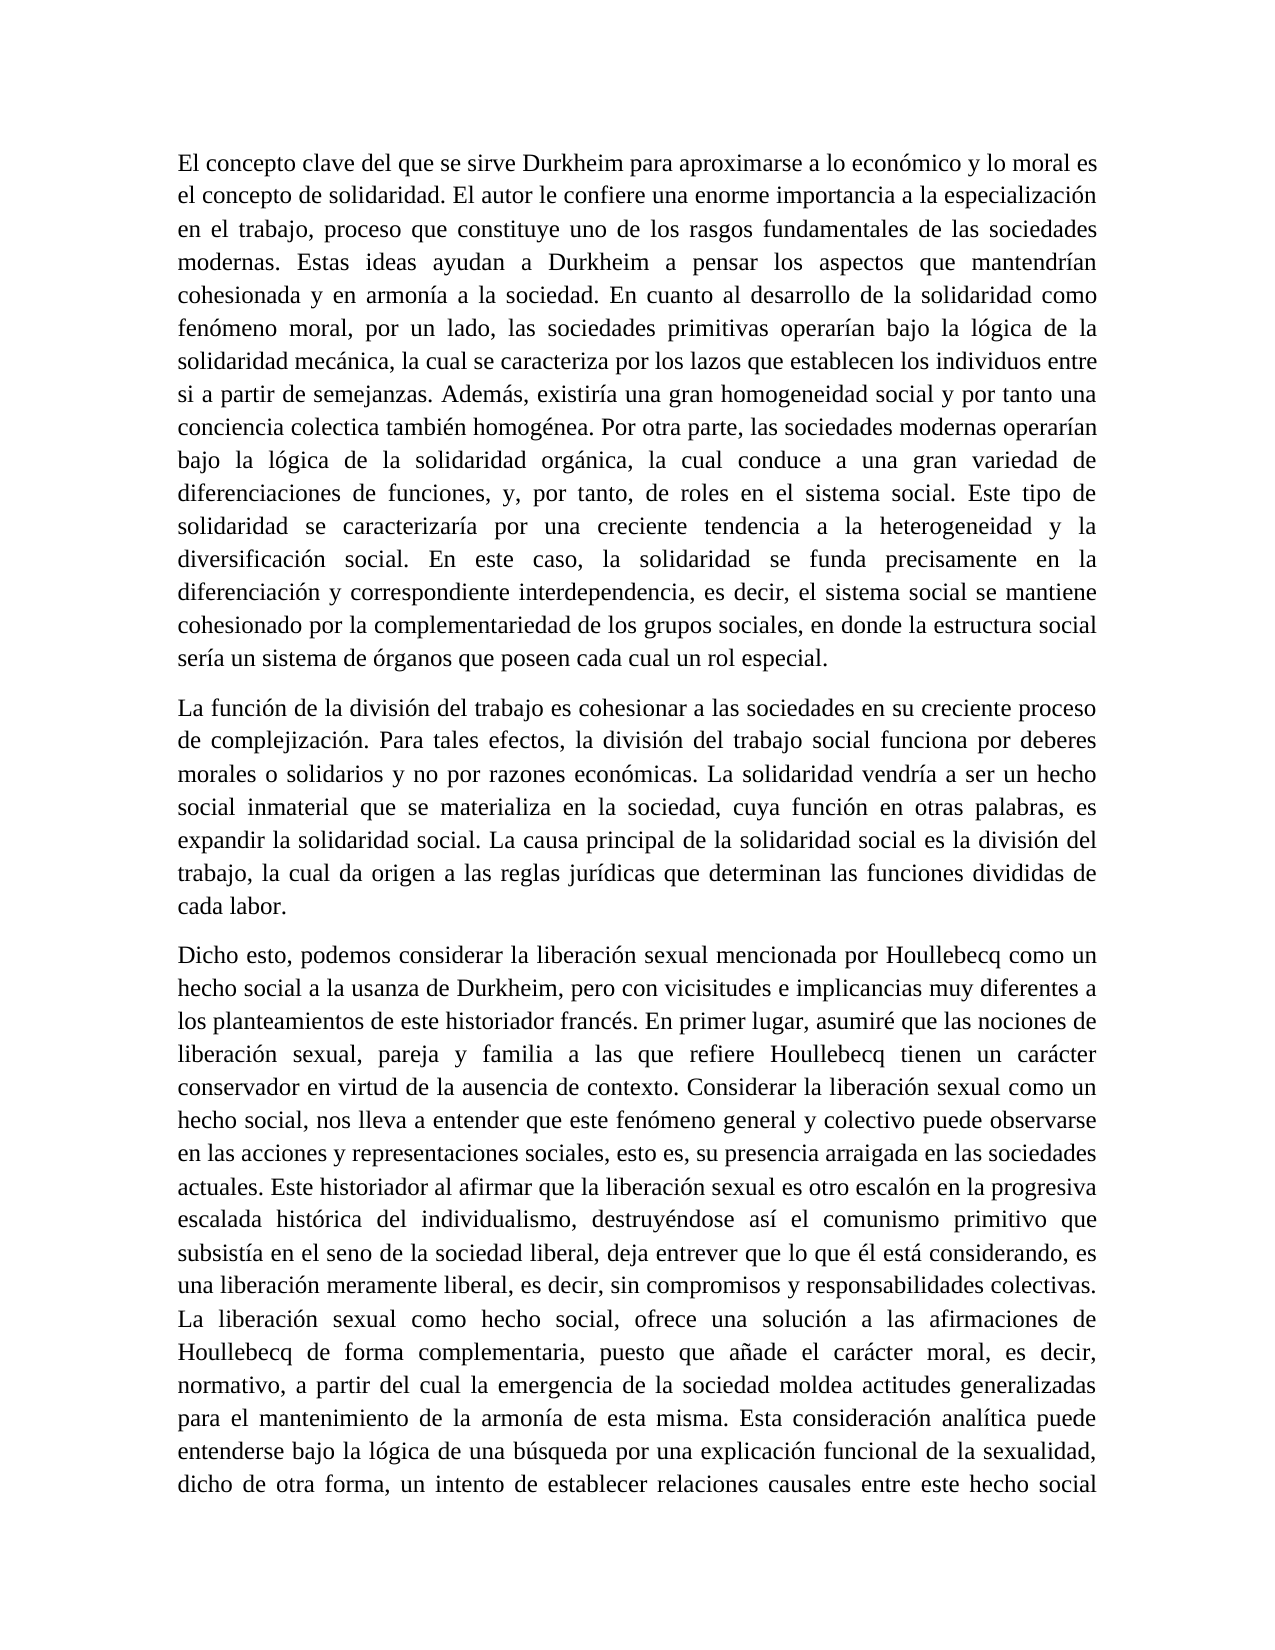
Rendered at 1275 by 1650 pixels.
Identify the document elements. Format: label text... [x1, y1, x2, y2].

text La función de la división del trabajo es cohesionar a las sociedades en su creciente proceso de complejización. Para tales efectos, la división del trabajo social funciona por deberes morales o solidarios y no por razones económicas. La solidaridad vendría a ser un hecho social inmaterial que se materializa en la sociedad, cuya función en otras palabras, es expandir la solidaridad social. La causa principal de la solidaridad social es la división del trabajo, la cual da origen a las reglas jurídicas que determinan las funciones divididas de cada labor. [177, 693, 1098, 919]
text El concepto clave del que se sirve Durkheim para aproximarse a lo económico y lo moral es el concepto de solidaridad. El autor le confiere una enorme importancia a la especialización en el trabajo, proceso que constituye uno de los rasgos fundamentales de las sociedades modernas. Estas ideas ayudan a Durkheim a pensar los aspectos que mantendrían cohesionada y en armonía a la sociedad. En cuanto al desarrollo de la solidaridad como fenómeno moral, por un lado, las sociedades primitivas operarían bajo la lógica de la solidaridad mecánica, la cual se caracteriza por los lazos que establecen los individuos entre si a partir de semejanzas. Además, existiría una gran homogeneidad social y por tanto una conciencia colectica también homogénea. Por otra parte, las sociedades modernas operarían bajo la lógica de la solidaridad orgánica, la cual conduce a una gran variedad de diferenciaciones de funciones, y, por tanto, de roles en el sistema social. Este tipo de solidaridad se caracterizaría por una creciente tendencia a la heterogeneidad y la diversificación social. En este caso, la solidaridad se funda precisamente en la diferenciación y correspondiente interdependencia, es decir, el sistema social se mantiene cohesionado por la complementariedad de los grupos sociales, en donde la estructura social sería un sistema de órganos que poseen cada cual un rol especial. [177, 148, 1098, 672]
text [177, 940, 1098, 1497]
